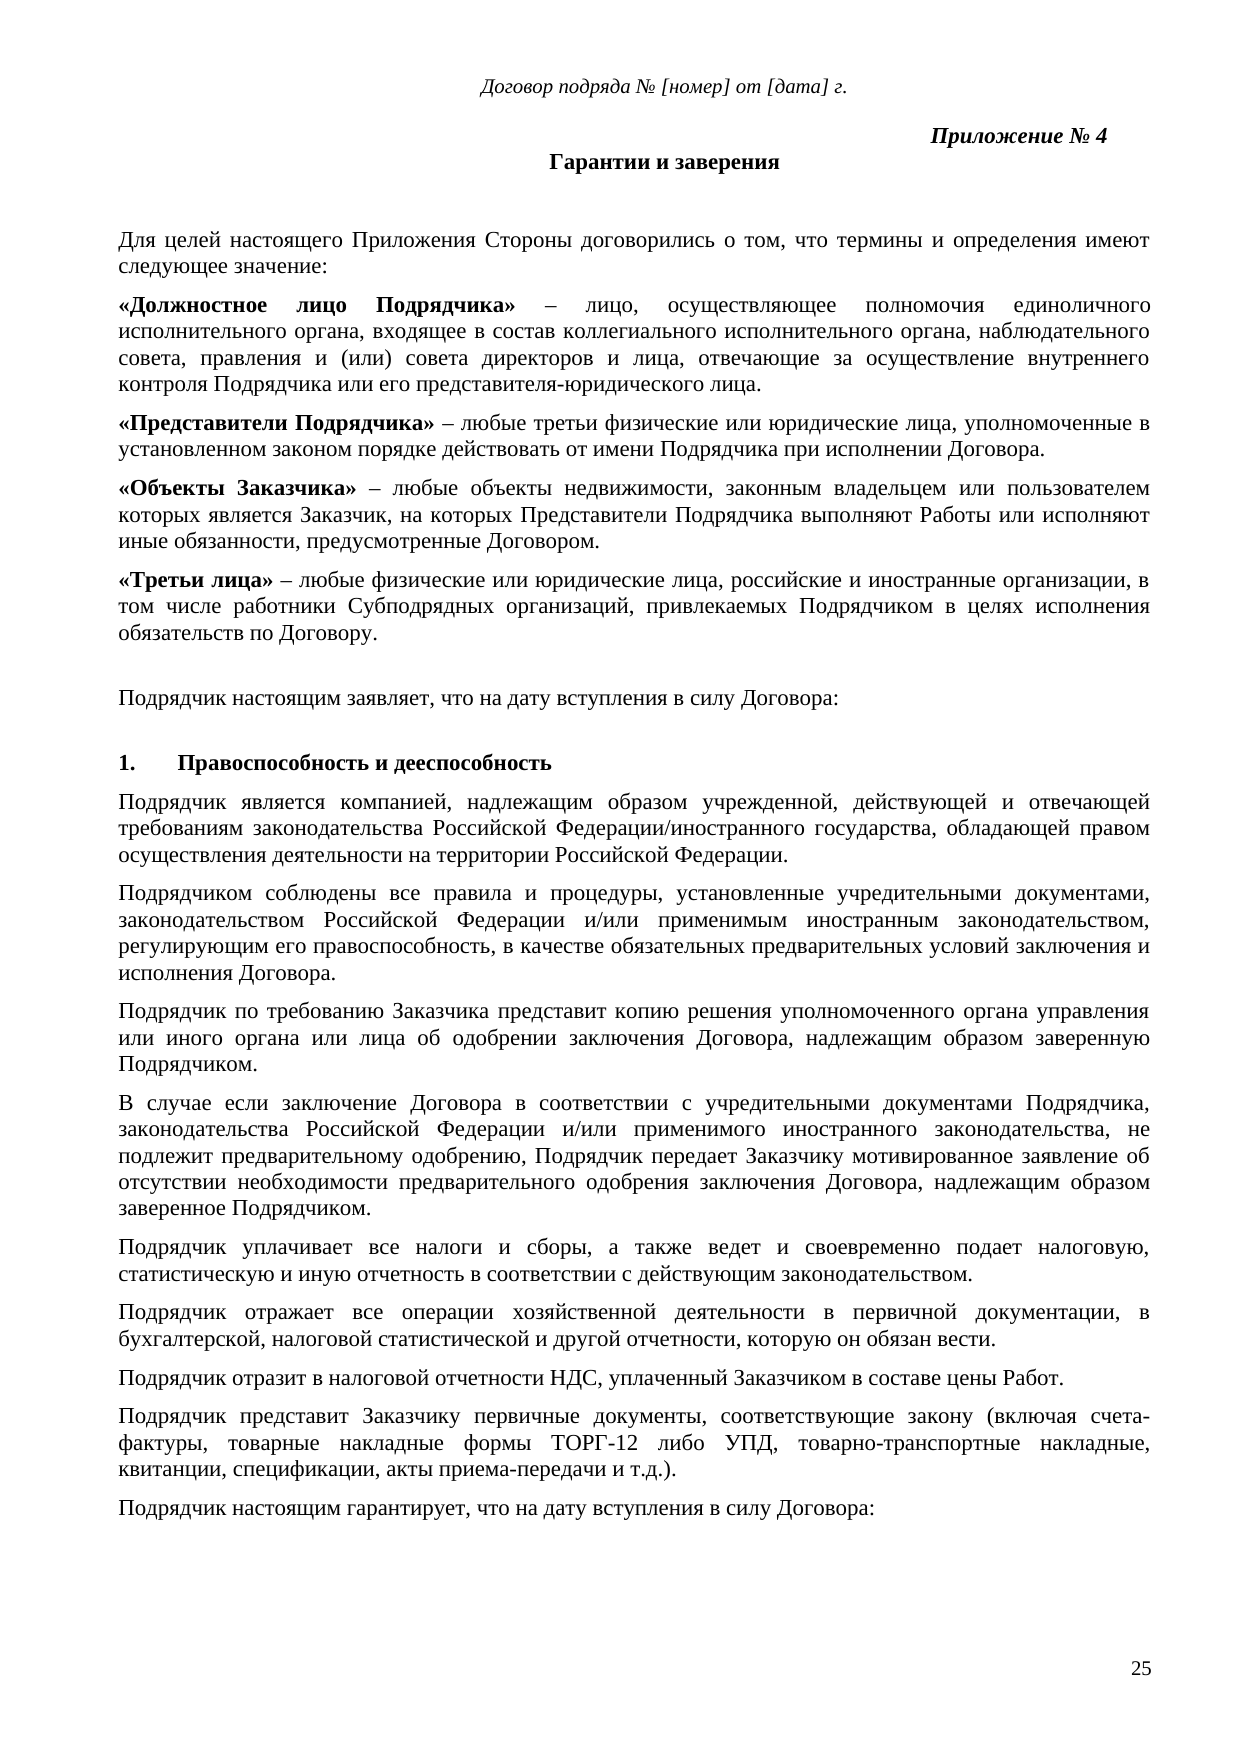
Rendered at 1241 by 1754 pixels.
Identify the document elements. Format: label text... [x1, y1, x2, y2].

text Для целей настоящего Приложения Стороны договорились о том, что термины и определения имеют следующее значение: [118, 226, 1152, 279]
text Подрядчик является компанией, надлежащим образом учрежденной, действующей и отвечающей требованиям законодательства Российской Федерации/иностранного государства, обладающей правом осуществления деятельности на территории Российской Федерации. [118, 788, 1152, 867]
list Правоспособность и дееспособность [118, 749, 1152, 775]
text «Объекты Заказчика» – любые объекты недвижимости, законным владельцем или пользователем которых является Заказчик, на которых Представители Подрядчика выполняют Работы или исполняют иные обязанности, предусмотренные Договором. [118, 474, 1152, 553]
text Подрядчик представит Заказчику первичные документы, соответствующие закону (включая счета-фактуры, товарные накладные формы ТОРГ-12 либо УПД, товарно-транспортные накладные, квитанции, спецификации, акты приема-передачи и т.д.). [118, 1402, 1152, 1482]
text «Третьи лица» – любые физические или юридические лица, российские и иностранные организации, в том числе работники Субподрядных организаций, привлекаемых Подрядчиком в целях исполнения обязательств по Договору. [118, 566, 1152, 645]
list Приложение № 4 Гарантии и заверения [177, 122, 1152, 175]
text Подрядчик уплачивает все налоги и сборы, а также ведет и своевременно подает налоговую, статистическую и иную отчетность в соответствии с действующим законодательством. [118, 1233, 1152, 1286]
text В случае если заключение Договора в соответствии с учредительными документами Подрядчика, законодательства Российской Федерации и/или применимого иностранного законодательства, не подлежит предварительному одобрению, Подрядчик передает Заказчику мотивированное заявление об отсутствии необходимости предварительного одобрения заключения Договора, надлежащим образом заверенное Подрядчиком. [118, 1089, 1152, 1221]
text Подрядчик настоящим гарантирует, что на дату вступления в силу Договора: [118, 1494, 1152, 1520]
text «Должностное лицо Подрядчика» – лицо, осуществляющее полномочия единоличного исполнительного органа, входящее в состав коллегиального исполнительного органа, наблюдательного совета, правления и (или) совета директоров и лица, отвечающие за осуществление внутреннего контроля Подрядчика или его представителя-юридического лица. [118, 291, 1152, 397]
text Подрядчиком соблюдены все правила и процедуры, установленные учредительными документами, законодательством Российской Федерации и/или применимым иностранным законодательством, регулирующим его правоспособность, в качестве обязательных предварительных условий заключения и исполнения Договора. [118, 879, 1152, 985]
text Подрядчик отражает все операции хозяйственной деятельности в первичной документации, в бухгалтерской, налоговой статистической и другой отчетности, которую он обязан вести. [118, 1298, 1152, 1351]
text «Представители Подрядчика» – любые третьи физические или юридические лица, уполномоченные в установленном законом порядке действовать от имени Подрядчика при исполнении Договора. [118, 409, 1152, 462]
text Подрядчик настоящим заявляет, что на дату вступления в силу Договора: [118, 684, 1152, 710]
text Подрядчик по требованию Заказчика представит копию решения уполномоченного органа управления или иного органа или лица об одобрении заключения Договора, надлежащим образом заверенную Подрядчиком. [118, 997, 1152, 1076]
text Подрядчик отразит в налоговой отчетности НДС, уплаченный Заказчиком в составе цены Работ. [118, 1364, 1152, 1390]
